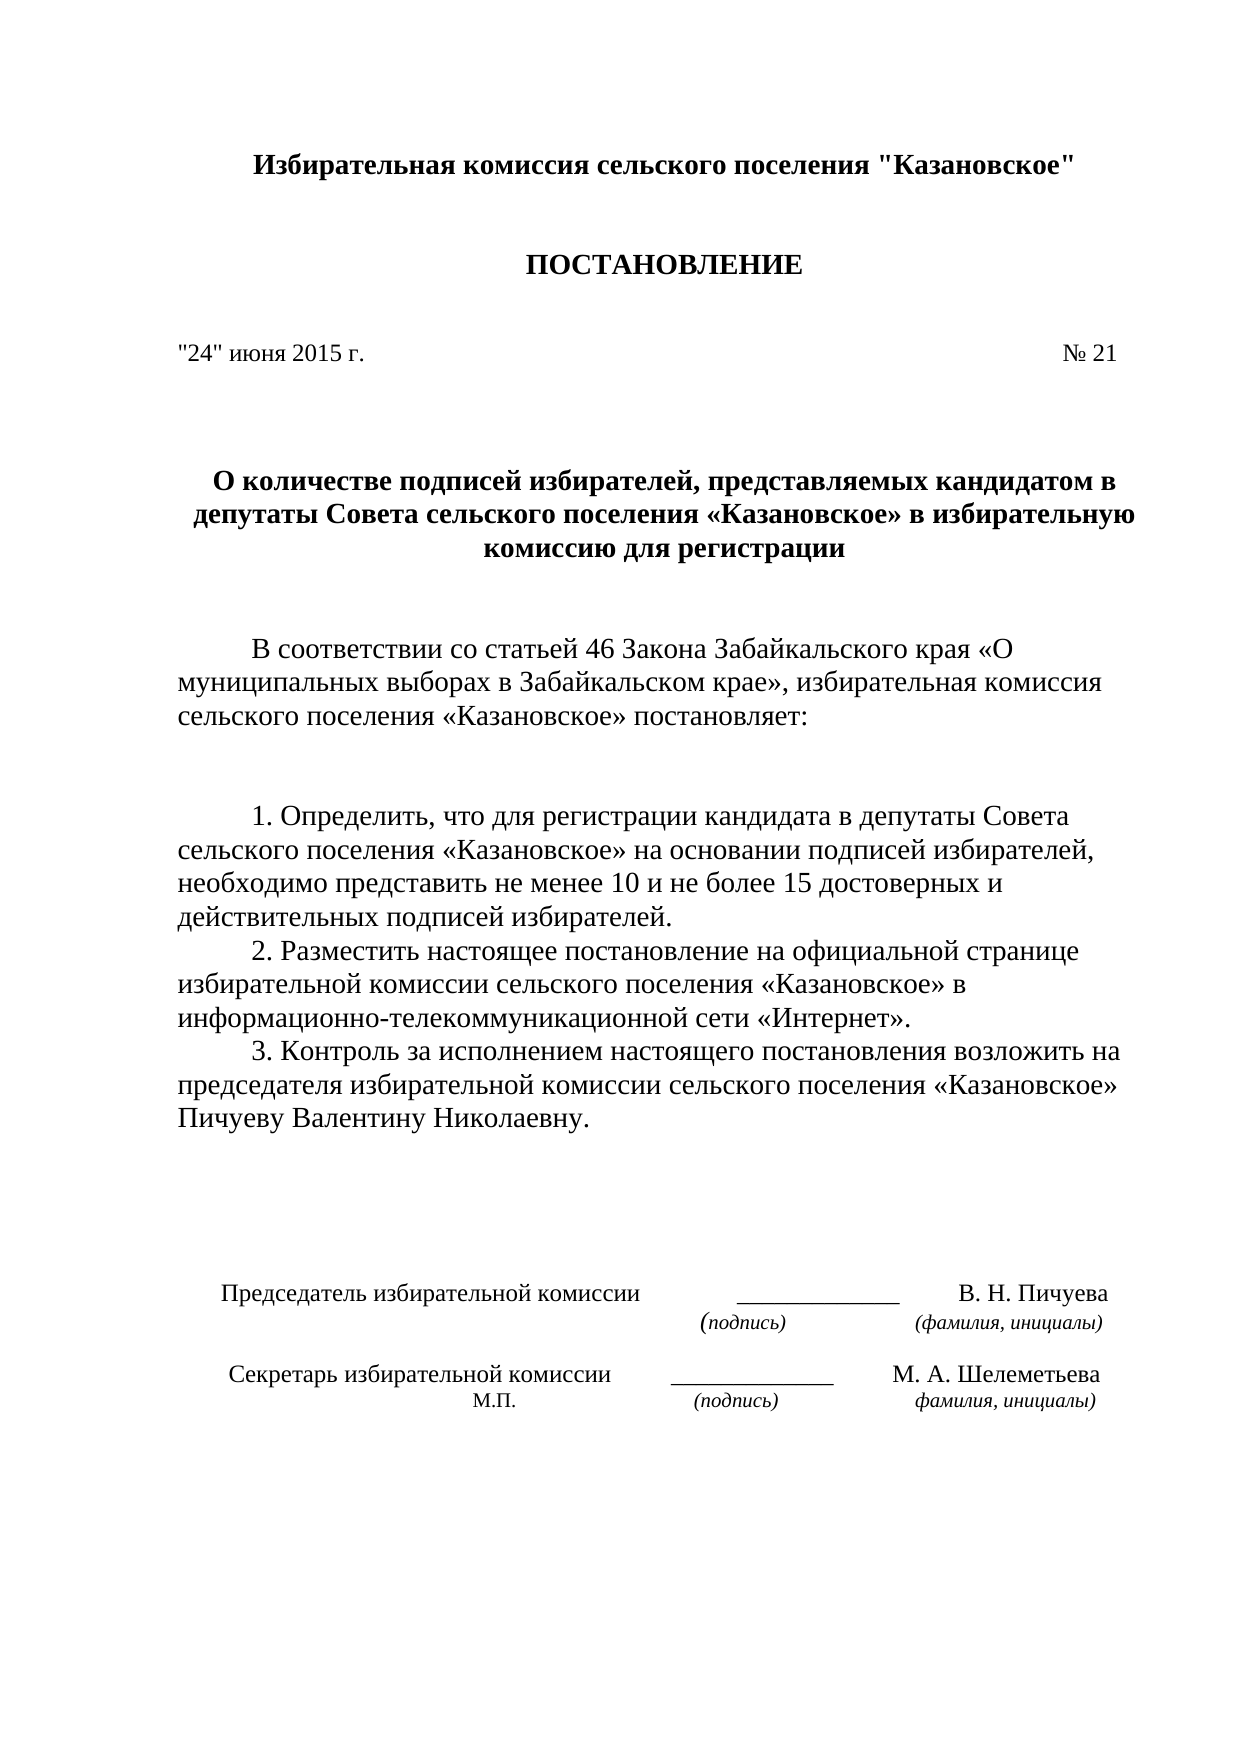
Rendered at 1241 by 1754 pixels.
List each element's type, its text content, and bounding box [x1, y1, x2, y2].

text 2. Разместить настоящее постановление на официальной странице избирательной комиссии сельского поселения «Казановское» в информационно-телекоммуникационной сети «Интернет». [177, 933, 1152, 1033]
text 3. Контроль за исполнением настоящего постановления возложить на председателя избирательной комиссии сельского поселения «Казановское» Пичуеву Валентину Николаевну. [177, 1033, 1152, 1134]
text (подпись) (фамилия, инициалы) [620, 1306, 1152, 1335]
text О количестве подписей избирателей, представляемых кандидатом в депутаты Совета сельского поселения «Казановское» в избирательную комиссию для регистрации [177, 463, 1152, 564]
text 1. Определить, что для регистрации кандидата в депутаты Совета сельского поселения «Казановское» на основании подписей избирателей, необходимо представить не менее 10 и не более 15 достоверных и действительных подписей избирателей. [177, 798, 1152, 933]
text Председатель избирательной комиссии _____________ В. Н. Пичуева [177, 1278, 1152, 1306]
text Секретарь избирательной комиссии _____________ М. А. Шелеметьева [177, 1359, 1152, 1388]
text Избирательная комиссия сельского поселения "Казановское" [177, 147, 1152, 180]
text М.П. (подпись) фамилия, инициалы) [177, 1388, 1152, 1412]
text В соответствии со статьей 46 Закона Забайкальского края «О муниципальных выборах в Забайкальском крае», избирательная комиссия сельского поселения «Казановское» постановляет: [177, 631, 1152, 731]
text "24" июня 2015 г. № 21 [177, 338, 1152, 367]
text ПОСТАНОВЛЕНИЕ [177, 247, 1152, 281]
